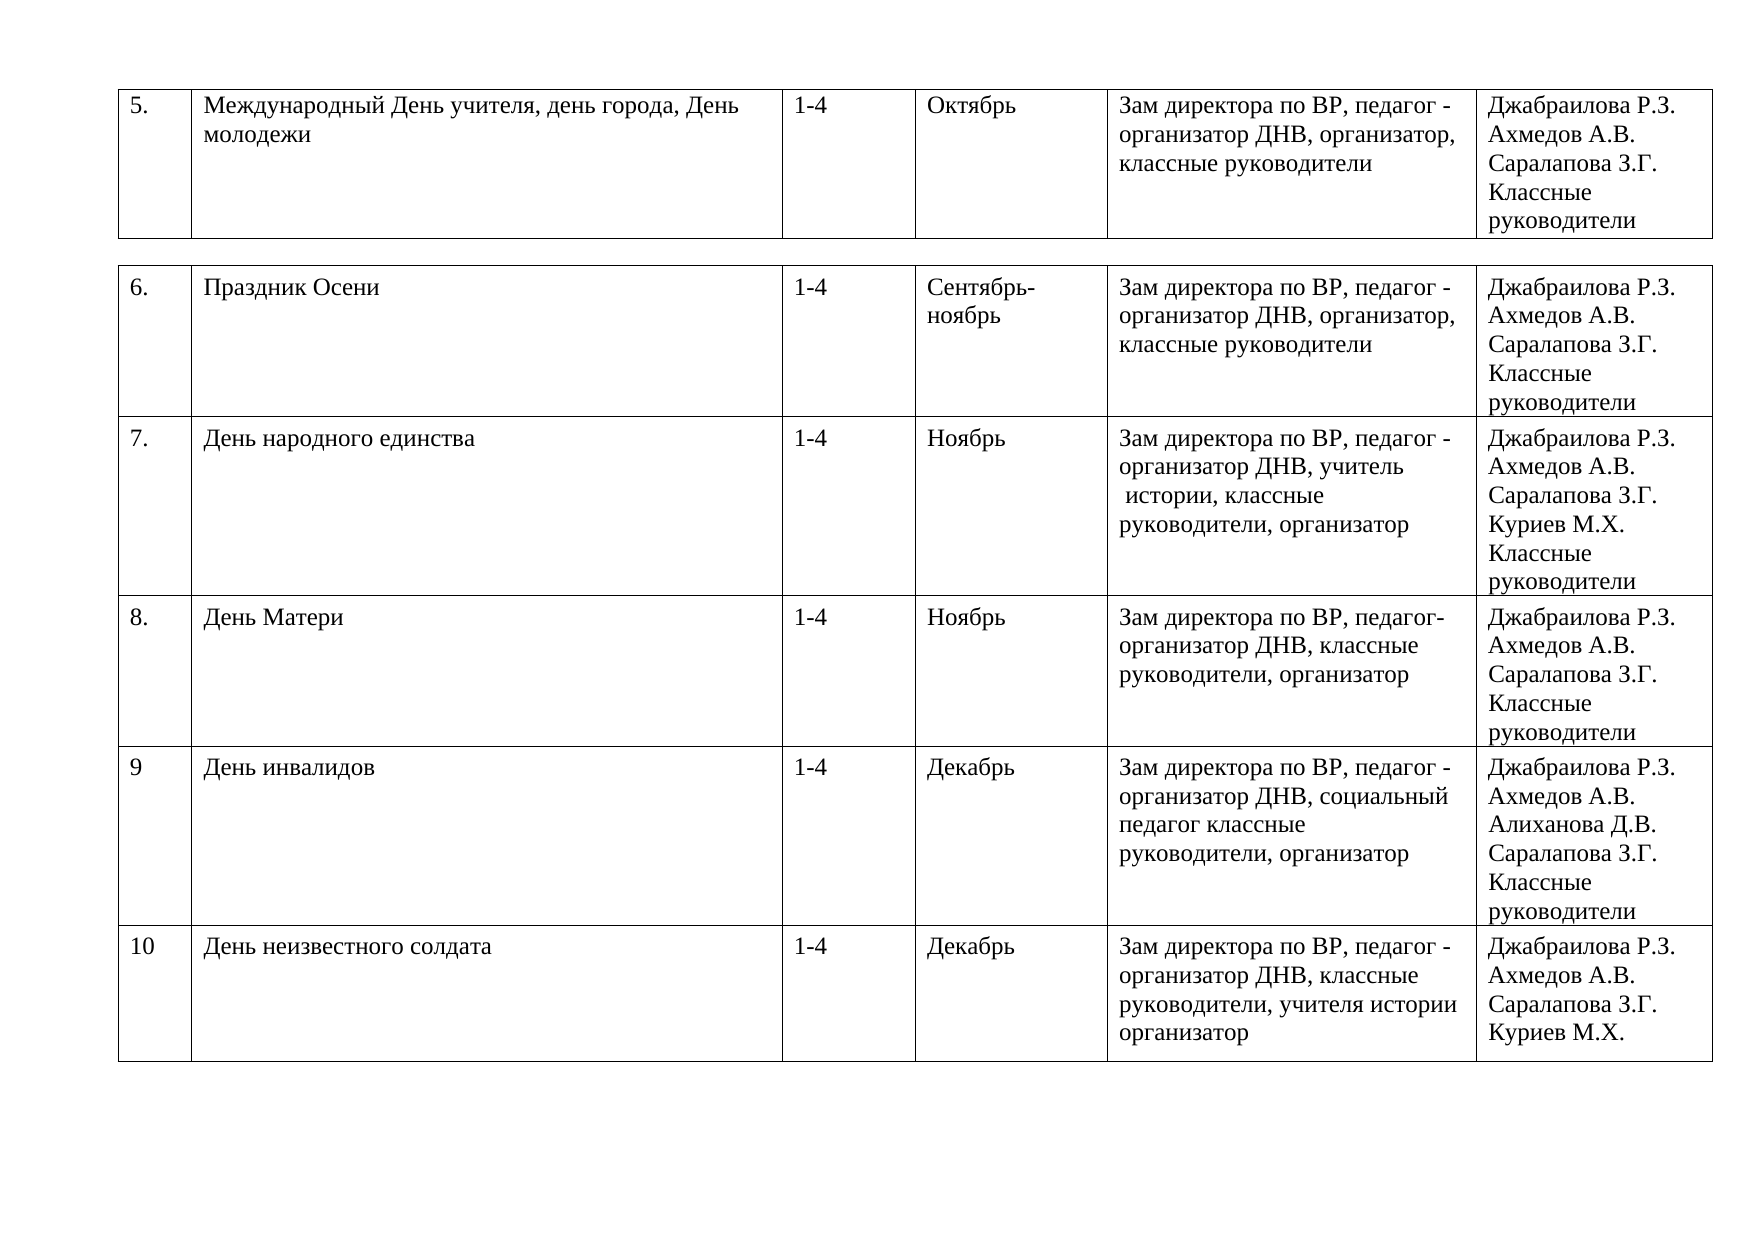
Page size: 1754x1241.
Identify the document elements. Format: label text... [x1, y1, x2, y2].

table_header Сентябрь- ноябрь [916, 266, 1107, 416]
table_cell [1108, 90, 1476, 238]
table_header Джабраилова Р.З. Ахмедов А.В. Саралапова З.Г. Классные руководители [1477, 266, 1712, 416]
table_cell 8. [119, 596, 191, 746]
table_cell Зам директора по ВР, педагог -организатор ДНВ, учитель истории, классные руководители, организатор [1108, 417, 1476, 595]
table_cell 1-4 [783, 926, 915, 1061]
table_cell 1-4 [783, 417, 915, 595]
table_cell День Матери [192, 596, 782, 746]
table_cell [1108, 926, 1476, 1061]
table_cell Декабрь [916, 747, 1107, 924]
table_header Зам директора по ВР, педагог -организатор ДНВ, организатор, классные руководители [1108, 266, 1476, 416]
table_cell Ноябрь [916, 596, 1107, 746]
table_cell 1-4 [783, 596, 915, 746]
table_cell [1477, 926, 1712, 1061]
table_cell 5. [119, 90, 191, 238]
table_cell Октябрь [916, 90, 1107, 238]
table_cell 7. [119, 417, 191, 595]
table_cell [1477, 90, 1712, 238]
table_cell Зам директора по ВР, педагог -организатор ДНВ, социальный педагог классные руководители, организатор [1108, 747, 1476, 924]
table_header 6. [119, 266, 191, 416]
table_cell 9 [119, 747, 191, 924]
table_cell Международный День учителя, день города, День молодежи [192, 90, 782, 238]
table_header Праздник Осени [192, 266, 782, 416]
table_cell День народного единства [192, 417, 782, 595]
table_cell День инвалидов [192, 747, 782, 924]
table_cell 1-4 [783, 747, 915, 924]
table_header 1-4 [783, 266, 915, 416]
table_cell 10 [119, 926, 191, 1061]
table_cell Джабраилова Р.З. Ахмедов А.В. Саралапова З.Г. Классные руководители [1477, 596, 1712, 746]
table_cell Джабраилова Р.З. Ахмедов А.В. Алиханова Д.В. Саралапова З.Г. Классные руководители [1477, 747, 1712, 924]
table_cell Джабраилова Р.З. Ахмедов А.В. Саралапова З.Г. Куриев М.Х. Классные руководители [1477, 417, 1712, 595]
table_cell Декабрь [916, 926, 1107, 1061]
table_cell 1-4 [783, 90, 915, 238]
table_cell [192, 926, 782, 1061]
table_cell Зам директора по ВР, педагог-организатор ДНВ, классные руководители, организатор [1108, 596, 1476, 746]
table_cell Ноябрь [916, 417, 1107, 595]
